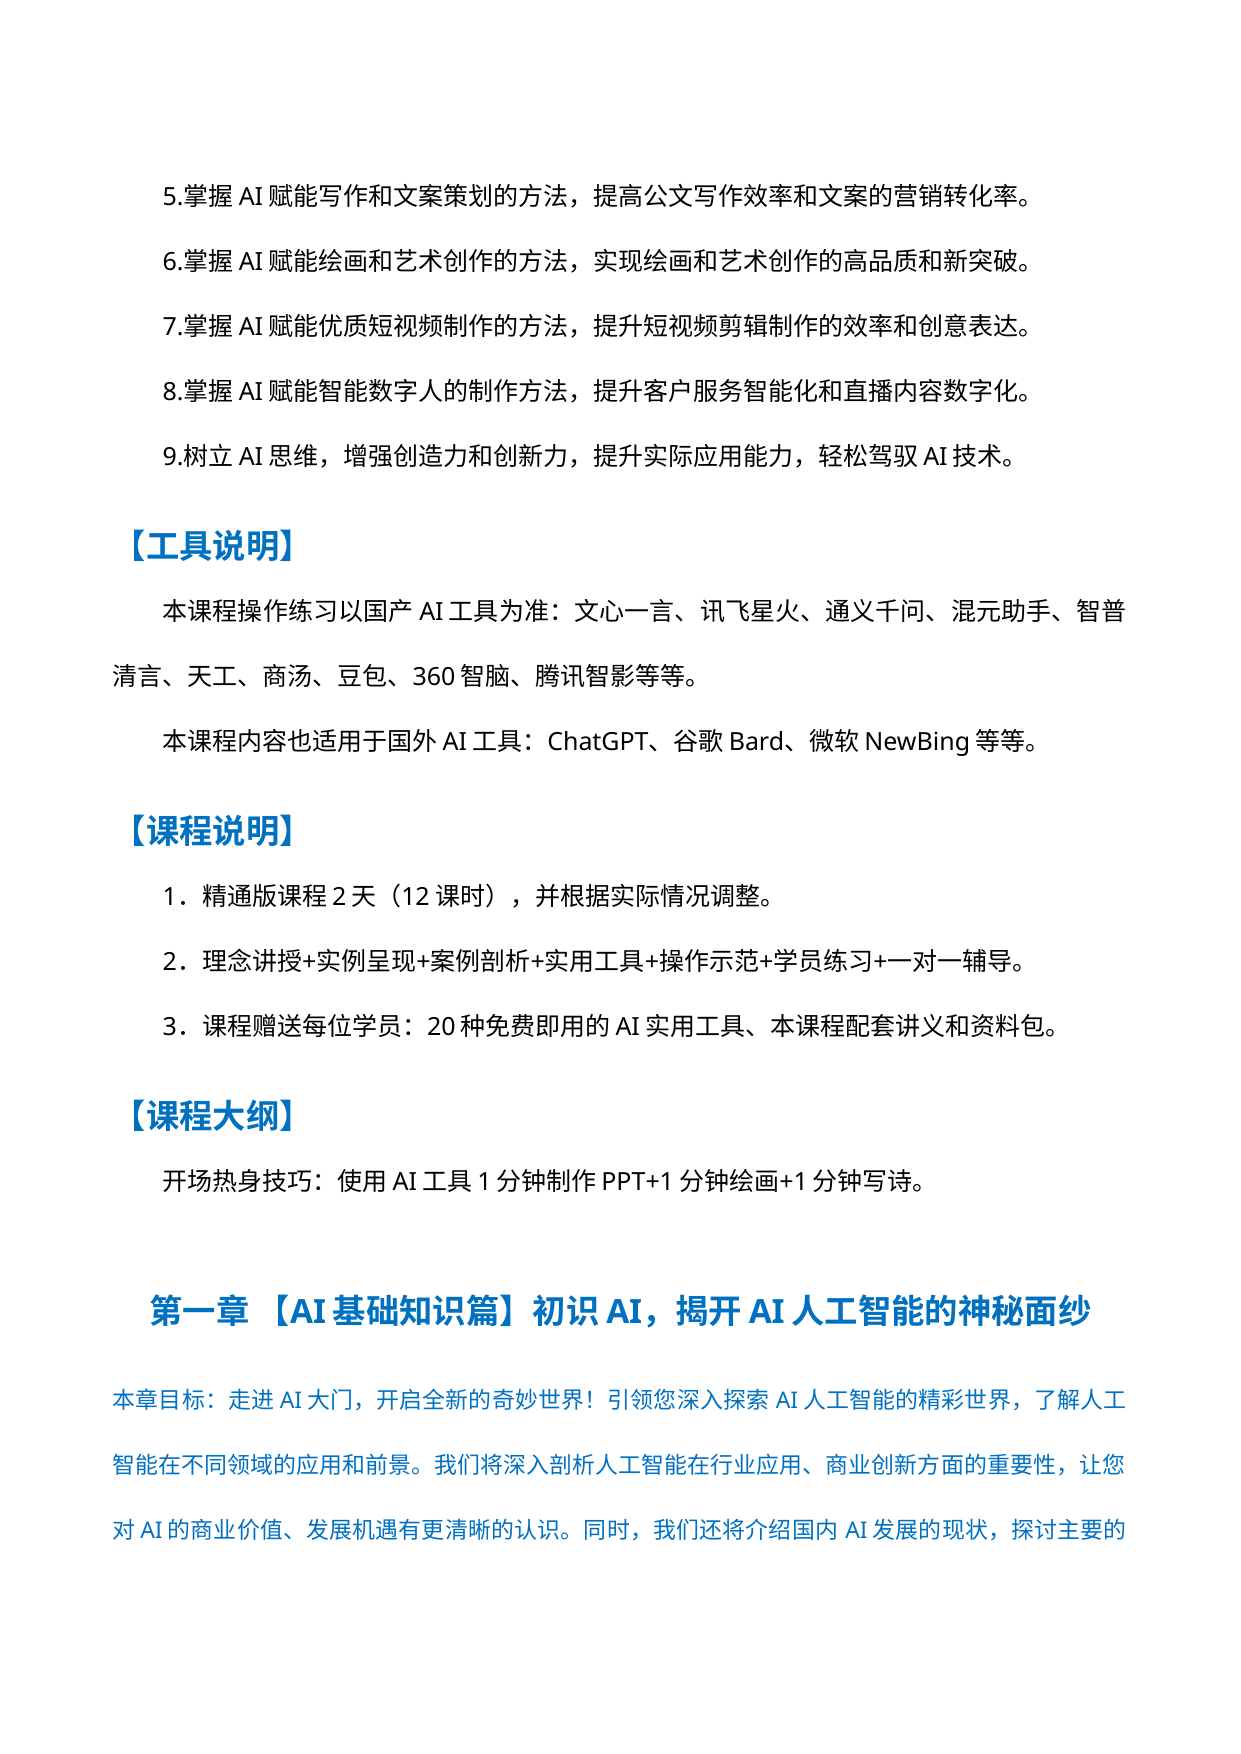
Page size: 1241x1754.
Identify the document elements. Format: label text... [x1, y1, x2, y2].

text 3．课程赠送每位学员：20种免费即用的AI实用工具、本课程配套讲义和资料包。 [112, 992, 1128, 1057]
text 开场热身技巧：使用AI工具1分钟制作PPT+1分钟绘画+1分钟写诗。 [112, 1147, 1128, 1212]
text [112, 1366, 1128, 1561]
text 本课程内容也适用于国外AI工具：ChatGPT、谷歌Bard、微软NewBing等等。 [112, 707, 1128, 772]
text 1．精通版课程2天（12课时），并根据实际情况调整。 [112, 862, 1128, 927]
text 6.掌握AI赋能绘画和艺术创作的方法，实现绘画和艺术创作的高品质和新突破。 [112, 227, 1128, 292]
text 9.树立AI思维，增强创造力和创新力，提升实际应用能力，轻松驾驭AI技术。 [112, 422, 1128, 487]
text 8.掌握AI赋能智能数字人的制作方法，提升客户服务智能化和直播内容数字化。 [112, 357, 1128, 422]
text 本课程操作练习以国产AI工具为准：文心一言、讯飞星火、通义千问、混元助手、智普清言、天工、商汤、豆包、360智脑、腾讯智影等等。 [112, 577, 1128, 707]
text 【工具说明】 [112, 512, 1128, 577]
text 5.掌握AI赋能写作和文案策划的方法，提高公文写作效率和文案的营销转化率。 [112, 162, 1128, 227]
text 【课程大纲】 [112, 1082, 1128, 1147]
text 第一章 【AI基础知识篇】初识AI，揭开AI人工智能的神秘面纱 [112, 1277, 1128, 1342]
text 【课程说明】 [112, 797, 1128, 862]
text 7.掌握AI赋能优质短视频制作的方法，提升短视频剪辑制作的效率和创意表达。 [112, 292, 1128, 357]
text 2．理念讲授+实例呈现+案例剖析+实用工具+操作示范+学员练习+一对一辅导。 [112, 927, 1128, 992]
